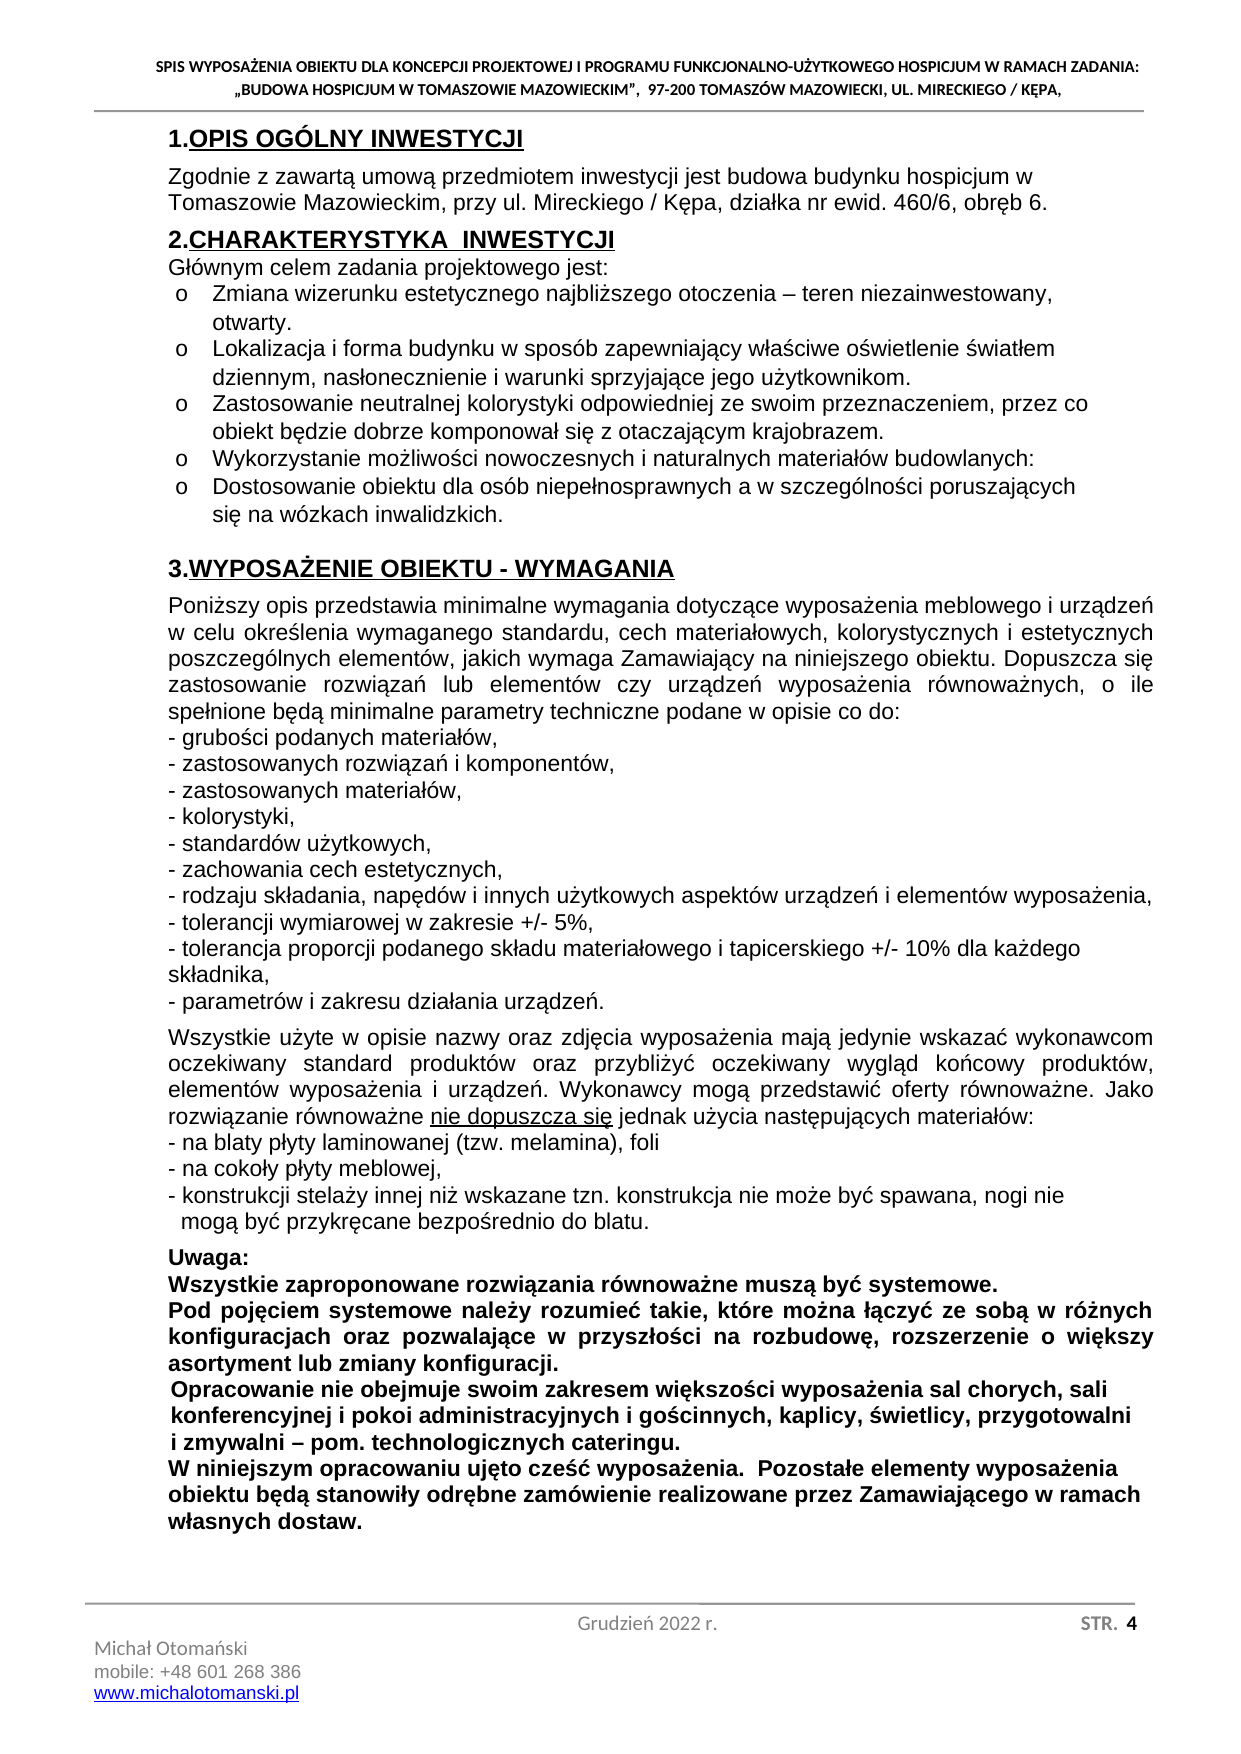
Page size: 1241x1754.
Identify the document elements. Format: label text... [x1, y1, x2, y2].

text i zmywalni – pom. technologicznych cateringu. [94, 1429, 1152, 1455]
text - parametrów i zakresu działania urządzeń. [168, 988, 1154, 1014]
list Lokalizacja i forma budynku w sposób zapewniający właściwe oświetlenie światłem dziennym, nasłonecznienie i warunki sprzyjające jego użytkownikom. [174, 335, 1118, 390]
text Opracowanie nie obejmuje swoim zakresem większości wyposażenia sal chorych, sali [94, 1376, 1152, 1402]
text - konstrukcji stelaży innej niż wskazane tzn. konstrukcja nie może być spawana, nogi nie [168, 1182, 1154, 1208]
text Zgodnie z zawartą umową przedmiotem inwestycji jest budowa budynku hospicjum w Tomaszowie Mazowieckim, przy ul. Mireckiego / Kępa, działka nr ewid. 460/6, obręb 6. [168, 163, 1152, 216]
text Głównym celem zadania projektowego jest: [168, 254, 1118, 280]
text mogą być przykręcane bezpośrednio do blatu. [168, 1208, 1154, 1234]
text - zachowania cech estetycznych, [168, 856, 1154, 882]
text - zastosowanych rozwiązań i komponentów, [168, 750, 1154, 777]
list Dostosowanie obiektu dla osób niepełnosprawnych a w szczególności poruszających się na wózkach inwalidzkich. [174, 473, 1099, 527]
text 1.OPIS OGÓLNY INWESTYCJI [168, 124, 1093, 153]
text - rodzaju składania, napędów i innych użytkowych aspektów urządzeń i elementów wyposażenia, [168, 882, 1154, 908]
text 2.CHARAKTERYSTYKA INWESTYCJI [168, 225, 1118, 254]
list Zastosowanie neutralnej kolorystyki odpowiedniej ze swoim przeznaczeniem, przez co obiekt będzie dobrze komponował się z otaczającym krajobrazem. [174, 390, 1099, 444]
text W niniejszym opracowaniu ujęto cześć wyposażenia. Pozostałe elementy wyposażenia obiektu będą stanowiły odrębne zamówienie realizowane przez Zamawiającego w ramach własnych dostaw. [168, 1455, 1152, 1534]
text konferencyjnej i pokoi administracyjnych i gościnnych, kaplicy, świetlicy, przygotowalni [94, 1402, 1152, 1429]
text - zastosowanych materiałów, [168, 777, 1154, 803]
text - na blaty płyty laminowanej (tzw. melamina), foli [168, 1129, 1154, 1155]
text 3.WYPOSAŻENIE OBIEKTU - WYMAGANIA [168, 554, 1118, 583]
text Wszystkie zaproponowane rozwiązania równoważne muszą być systemowe. [168, 1271, 1154, 1297]
text - standardów użytkowych, [168, 829, 1154, 856]
text Uwaga: [168, 1244, 1154, 1271]
text Pod pojęciem systemowe należy rozumieć takie, które można łączyć ze sobą w różnych konfiguracjach oraz pozwalające w przyszłości na rozbudowę, rozszerzenie o większy asortyment lub zmiany konfiguracji. [168, 1297, 1154, 1376]
text - tolerancji wymiarowej w zakresie +/- 5%, [168, 908, 1154, 935]
text Wszystkie użyte w opisie nazwy oraz zdjęcia wyposażenia mają jedynie wskazać wykonawcom oczekiwany standard produktów oraz przybliżyć oczekiwany wygląd końcowy produktów, elementów wyposażenia i urządzeń. Wykonawcy mogą przedstawić oferty równoważne. Jako rozwiązanie równoważne nie dopuszcza się jednak użycia następujących materiałów: [168, 1024, 1154, 1129]
list Zmiana wizerunku estetycznego najbliższego otoczenia – teren niezainwestowany, otwarty. [174, 280, 1118, 335]
text - na cokoły płyty meblowej, [168, 1155, 1154, 1182]
text - kolorystyki, [168, 803, 1154, 829]
text - tolerancja proporcji podanego składu materiałowego i tapicerskiego +/- 10% dla każdego składnika, [168, 935, 1154, 988]
text - grubości podanych materiałów, [168, 724, 1154, 750]
list Wykorzystanie możliwości nowoczesnych i naturalnych materiałów budowlanych: [174, 444, 1099, 473]
text Poniższy opis przedstawia minimalne wymagania dotyczące wyposażenia meblowego i urządzeń w celu określenia wymaganego standardu, cech materiałowych, kolorystycznych i estetycznych poszczególnych elementów, jakich wymaga Zamawiający na niniejszego obiektu. Dopuszcza się zastosowanie rozwiązań lub elementów czy urządzeń wyposażenia równoważnych, o ile spełnione będą minimalne parametry techniczne podane w opisie co do: [168, 592, 1154, 724]
